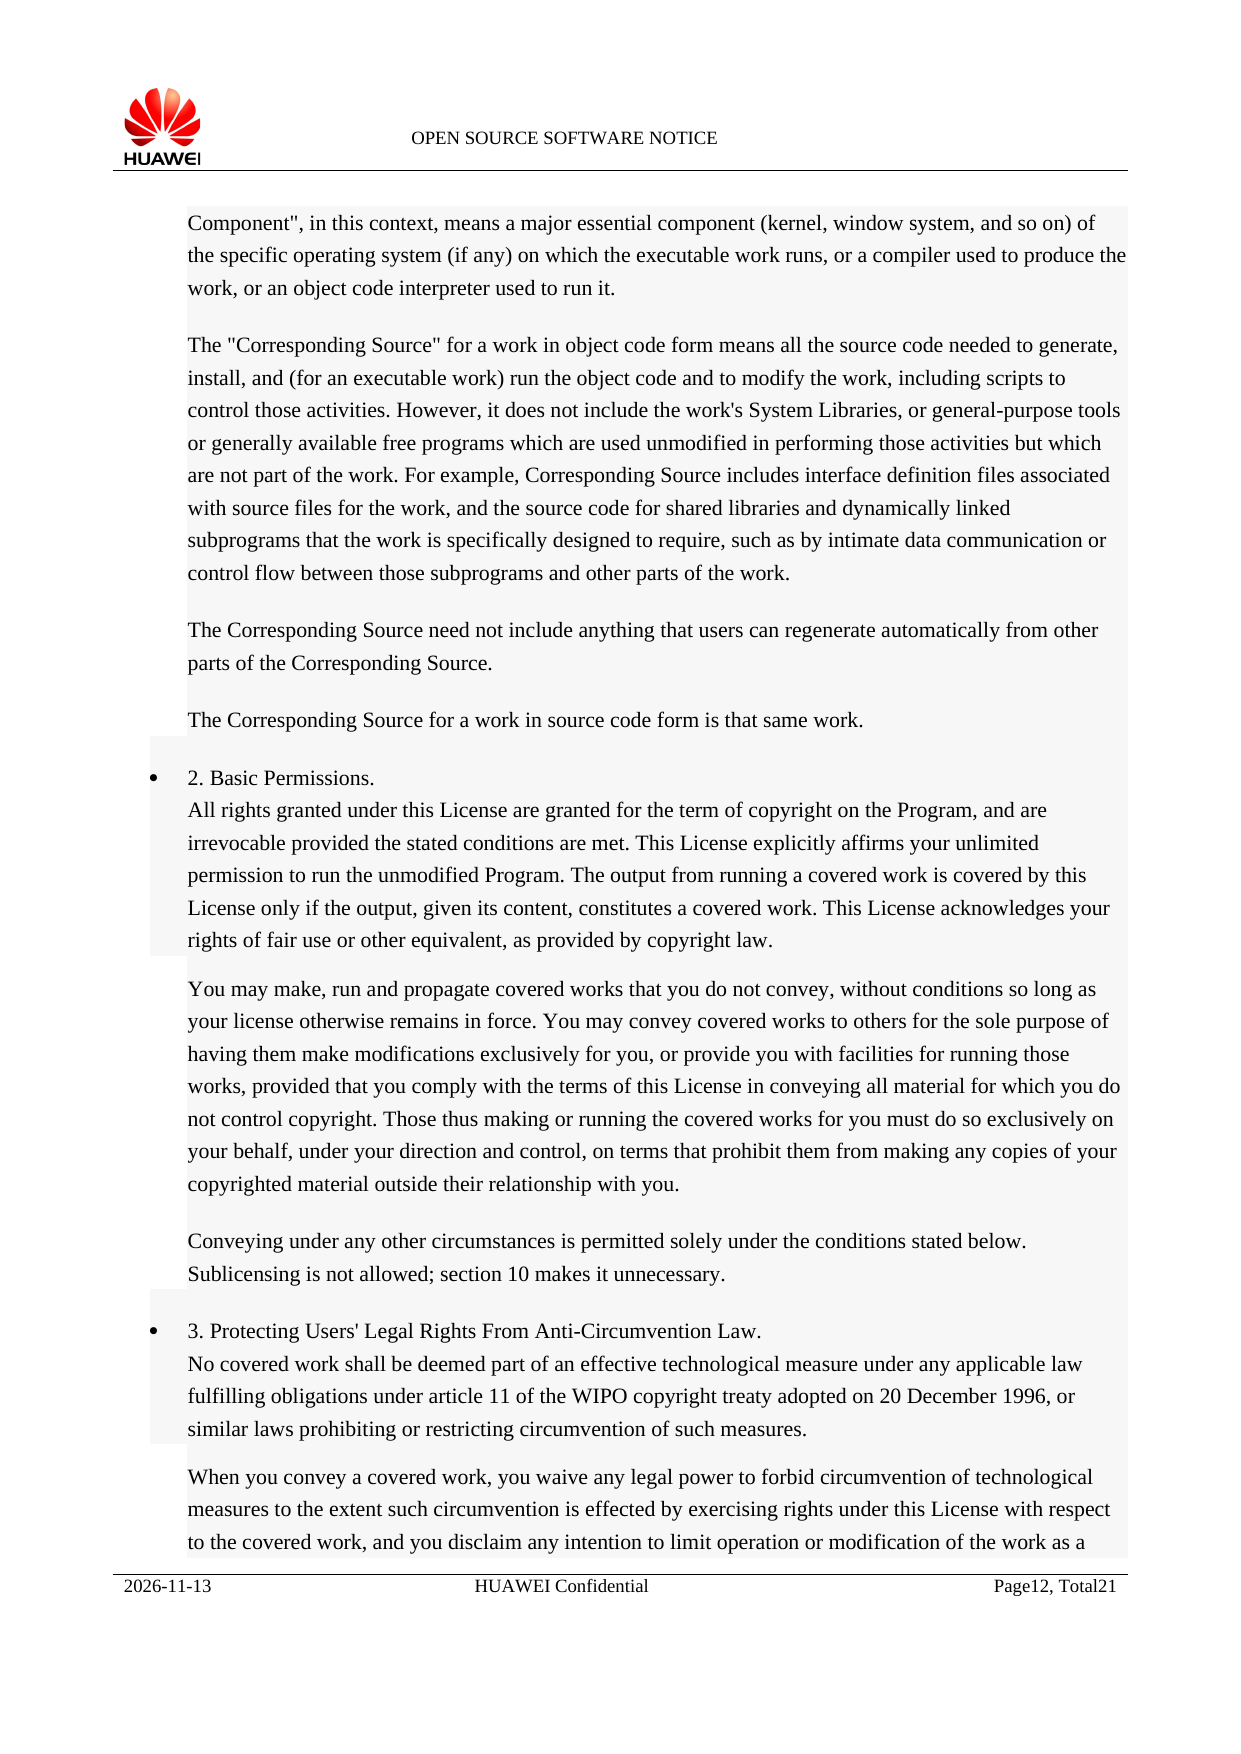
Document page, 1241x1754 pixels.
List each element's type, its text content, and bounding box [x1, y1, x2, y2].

list 3. Protecting Users' Legal Rights From Anti-Circumvention Law. No covered work shall be deemed part of an effective technological measure under any applicable law fulfilling obligations under article 11 of the WIPO copyright treaty adopted on 20 December 1996, or similar laws prohibiting or restricting circumvention of such measures. [150, 1314, 1128, 1444]
text The Corresponding Source need not include anything that users can regenerate automatically from other parts of the Corresponding Source. [187, 614, 1128, 679]
picture [124, 88, 201, 165]
text Conveying under any other circumstances is permitted solely under the conditions stated below. Sublicensing is not allowed; section 10 makes it unnecessary. [187, 1224, 1128, 1289]
text The "Corresponding Source" for a work in object code form means all the source code needed to generate, install, and (for an executable work) run the object code and to modify the work, including scripts to control those activities. However, it does not include the work's System Libraries, or general-purpose tools or generally available free programs which are used unmodified in performing those activities but which are not part of the work. For example, Corresponding Source includes interface definition files associated with source files for the work, and the source code for shared libraries and dynamically linked subprograms that the work is specifically designed to require, such as by intimate data communication or control flow between those subprograms and other parts of the work. [187, 329, 1128, 589]
text You may make, run and propagate covered works that you do not convey, without conditions so long as your license otherwise remains in force. You may convey covered works to others for the sole purpose of having them make modifications exclusively for you, or provide you with facilities for running those works, provided that you comply with the terms of this License in conveying all material for which you do not control copyright. Those thus making or running the covered works for you must do so exclusively on your behalf, under your direction and control, on terms that prohibit them from making any copies of your copyrighted material outside their relationship with you. [187, 972, 1128, 1199]
text The Corresponding Source for a work in source code form is that same work. [187, 704, 1128, 736]
list 2. Basic Permissions. All rights granted under this License are granted for the term of copyright on the Program, and are irrevocable provided the stated conditions are met. This License explicitly affirms your unlimited permission to run the unmodified Program. The output from running a covered work is covered by this License only if the output, given its content, constitutes a covered work. This License acknowledges your rights of fair use or other equivalent, as provided by copyright law. [150, 761, 1128, 956]
